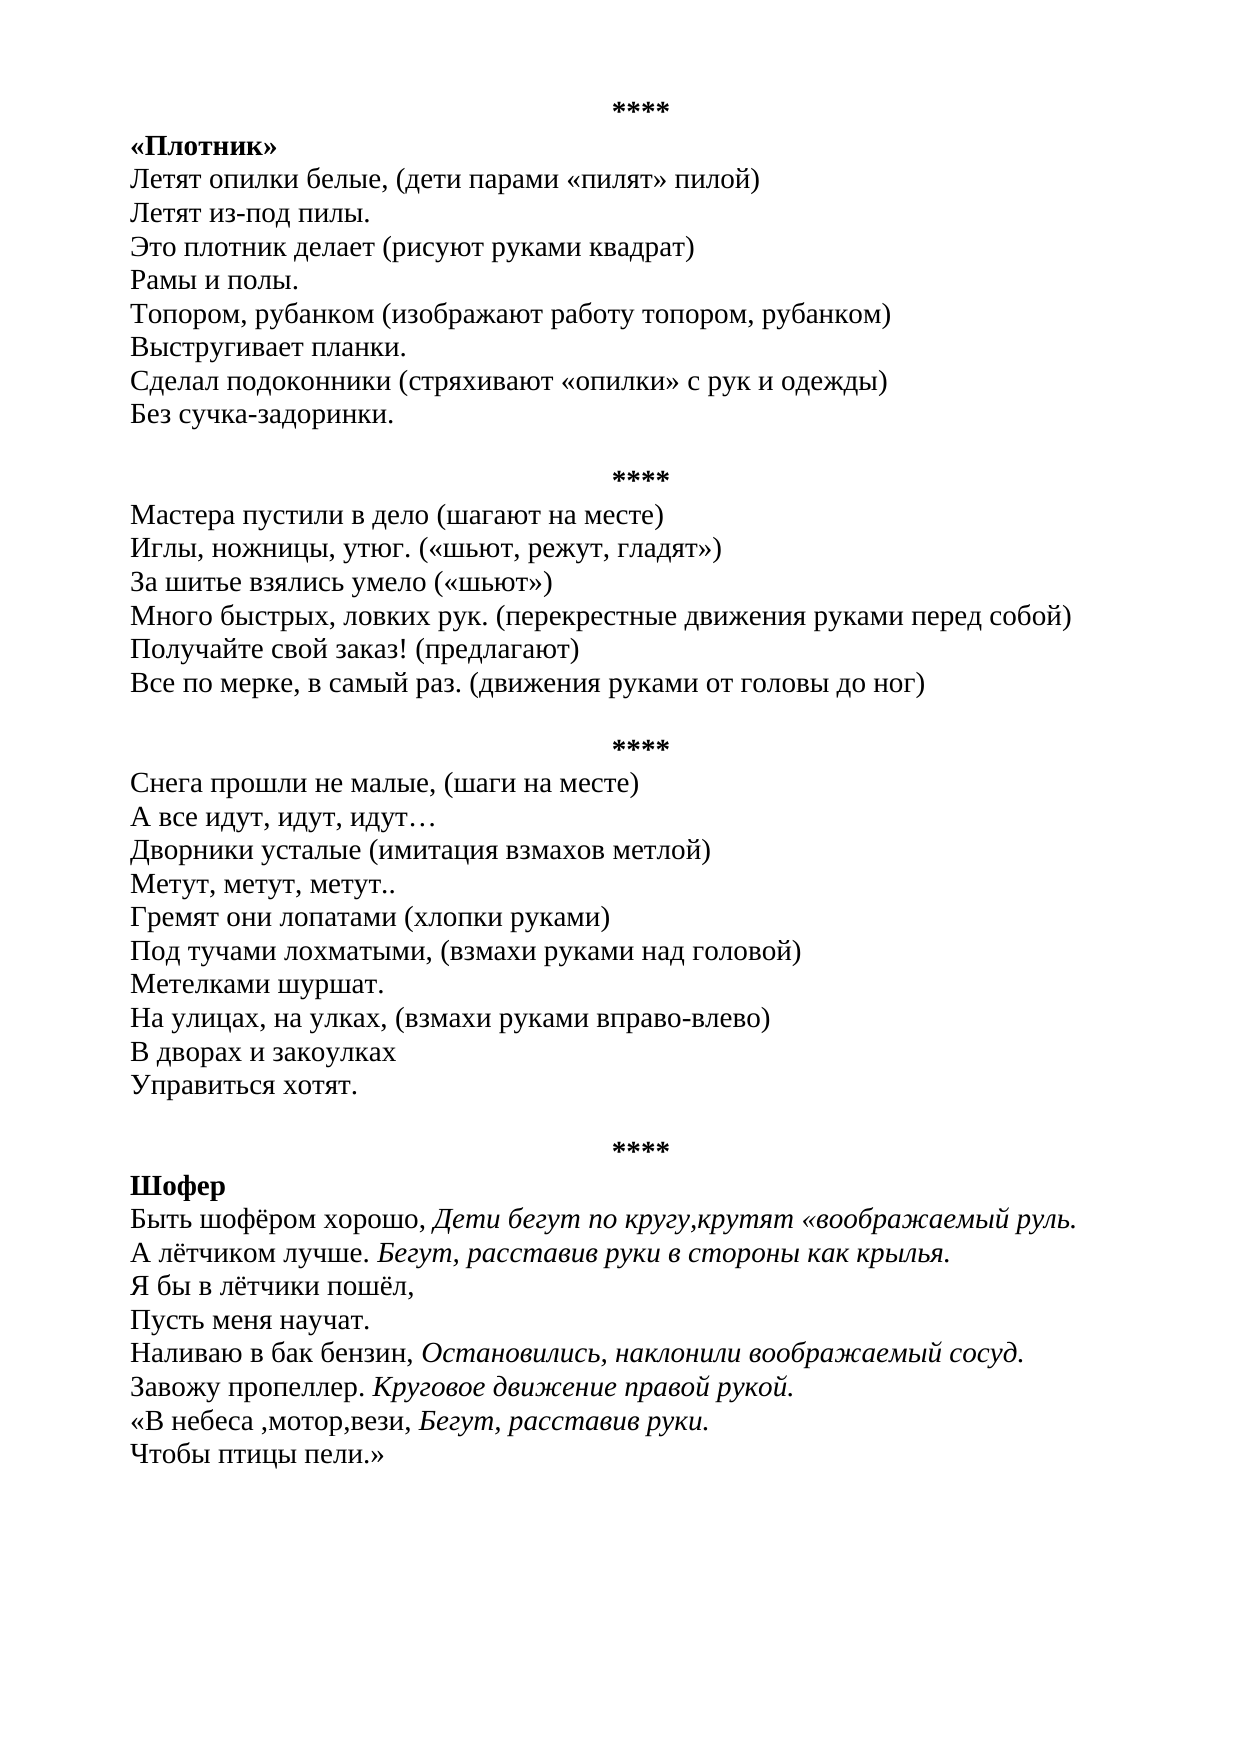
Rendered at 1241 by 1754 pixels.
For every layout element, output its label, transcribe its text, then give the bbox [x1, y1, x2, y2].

text Все по мерке, в самый раз. (движения руками от головы до ног) [130, 665, 1152, 698]
text **** [130, 94, 1152, 128]
text **** [130, 463, 1152, 497]
text Это плотник делает (рисуют руками квадрат) [130, 229, 1152, 262]
text В дворах и закоулках [130, 1034, 1152, 1067]
text Летят опилки белые, (дети парами «пилят» пилой) [130, 162, 1152, 195]
text Гремят они лопатами (хлопки руками) [130, 899, 1152, 933]
text Летят из-под пилы. [130, 195, 1152, 229]
text Много быстрых, ловких рук. (перекрестные движения руками перед собой) [130, 598, 1152, 631]
text Без сучка-задоринки. [130, 396, 1152, 430]
text За шитье взялись умело («шьют») [130, 564, 1152, 598]
text Иглы, ножницы, утюг. («шьют, режут, гладят») [130, 531, 1152, 564]
text Метут, метут, метут.. [130, 866, 1152, 899]
text Под тучами лохматыми, (взмахи руками над головой) [130, 933, 1152, 967]
text Шофер Быть шофёром хорошо, Дети бегут по кругу,крутят «воображаемый руль. А лётчиком лучше. Бегут, расставив руки в стороны как крылья. Я бы в лётчики пошёл, Пусть меня научат. Наливаю в бак бензин, Остановились, наклонили воображаемый сосуд. Завожу пропеллер. Круговое движение правой рукой. «В небеса ,мотор,вези, Бегут, расставив руки. Чтобы птицы пели.» [130, 1168, 1152, 1498]
text Получайте свой заказ! (предлагают) [130, 631, 1152, 665]
text Управиться хотят. [130, 1067, 1152, 1101]
text Снега прошли не малые, (шаги на месте) [130, 765, 1152, 799]
text Топором, рубанком (изображают работу топором, рубанком) [130, 296, 1152, 329]
text Сделал подоконники (стряхивают «опилки» с рук и одежды) [130, 363, 1152, 396]
text Рамы и полы. [130, 262, 1152, 296]
text **** [130, 1134, 1152, 1168]
text Выстругивает планки. [130, 329, 1152, 363]
text **** [130, 732, 1152, 765]
text Дворники усталые (имитация взмахов метлой) [130, 832, 1152, 866]
text Метелками шуршат. [130, 967, 1152, 1000]
text Мастера пустили в дело (шагают на месте) [130, 497, 1152, 531]
text А все идут, идут, идут… [130, 799, 1152, 832]
text «Плотник» [130, 128, 1152, 162]
text На улицах, на улках, (взмахи руками вправо-влево) [130, 1000, 1152, 1034]
